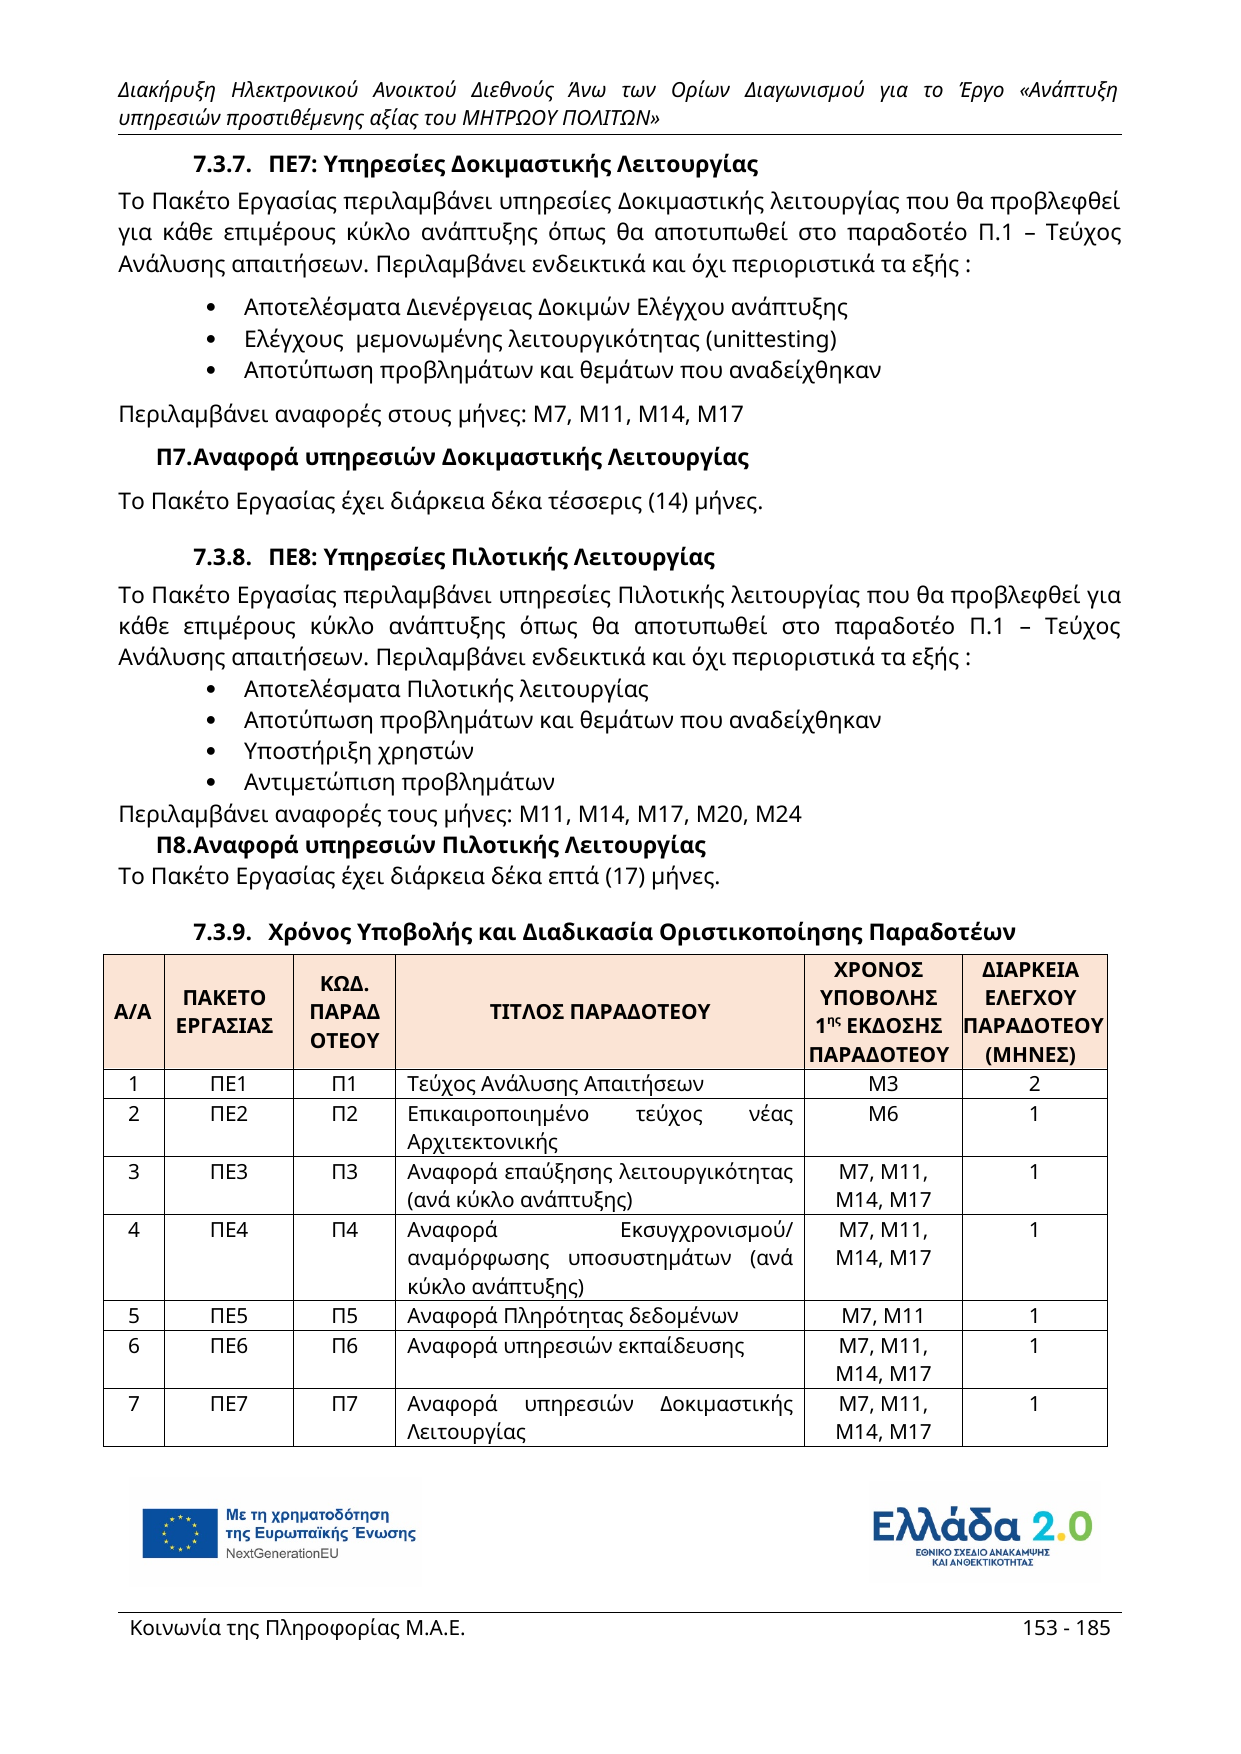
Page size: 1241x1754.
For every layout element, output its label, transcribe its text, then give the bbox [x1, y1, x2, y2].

table_cell Επικαιροποιημένο τεύχος νέας Αρχιτεκτονικής [396, 1099, 804, 1156]
text Περιλαμβάνει αναφορές τους μήνες: Μ11, Μ14, Μ17, Μ20, Μ24 [118, 797, 1122, 829]
picture [129, 1477, 422, 1587]
table_cell Μ7, Μ11 [805, 1301, 962, 1330]
list Αναφορά υπηρεσιών Δοκιμαστικής Λειτουργίας [156, 441, 1122, 472]
table_cell Π2 [294, 1099, 395, 1156]
table_cell Π3 [294, 1157, 395, 1214]
table_header ΔΙΑΡΚΕΙΑ ΕΛΕΓΧΟΥ ΠΑΡΑΔΟΤΕΟΥ (ΜΗΝΕΣ) [963, 955, 1107, 1068]
list Αποτύπωση προβλημάτων και θεμάτων που αναδείχθηκαν [207, 354, 1122, 385]
picture [869, 1481, 1101, 1583]
list Αποτύπωση προβλημάτων και θεμάτων που αναδείχθηκαν [207, 704, 1122, 735]
table_cell 1 [963, 1389, 1107, 1446]
table_cell Μ7, Μ11, Μ14, Μ17 [805, 1215, 962, 1300]
table_cell ΠΕ7 [165, 1389, 293, 1446]
list Ελέγχους μεμονωμένης λειτουργικότητας (unittesting) [207, 322, 1122, 354]
table_header ΚΩΔ. ΠΑΡΑΔΟΤΕΟΥ [294, 955, 395, 1068]
table_header Α/Α [104, 955, 164, 1068]
table_cell Μ7, Μ11, Μ14, Μ17 [805, 1389, 962, 1446]
table_cell Π7 [294, 1389, 395, 1446]
table_cell 1 [104, 1070, 164, 1098]
table_cell 1 [963, 1331, 1107, 1388]
table_cell 5 [104, 1301, 164, 1330]
table_cell Αναφορά υπηρεσιών εκπαίδευσης [396, 1331, 804, 1388]
table_cell 3 [104, 1157, 164, 1214]
text Περιλαμβάνει αναφορές στους μήνες: Μ7, Μ11, Μ14, Μ17 [118, 397, 1122, 429]
table_cell 4 [104, 1215, 164, 1300]
subtitle Χρόνος Υποβολής και Διαδικασία Οριστικοποίησης Παραδοτέων [193, 916, 1122, 947]
table_cell ΠΕ4 [165, 1215, 293, 1300]
table_cell Αναφορά Εκσυγχρονισμού/ αναμόρφωσης υποσυστημάτων (ανά κύκλο ανάπτυξης) [396, 1215, 804, 1300]
table_cell Μ7, Μ11, Μ14, Μ17 [805, 1157, 962, 1214]
list Αποτελέσματα Διενέργειας Δοκιμών Ελέγχου ανάπτυξης [207, 291, 1122, 322]
table_cell ΠΕ2 [165, 1099, 293, 1156]
table_cell 1 [963, 1301, 1107, 1330]
table_cell 1 [963, 1157, 1107, 1214]
table_header ΧΡΟΝΟΣ ΥΠΟΒΟΛΗΣ 1ης ΕΚΔΟΣΗΣ ΠΑΡΑΔΟΤΕΟΥ [805, 955, 962, 1068]
table_cell Π6 [294, 1331, 395, 1388]
table_cell Π1 [294, 1070, 395, 1098]
table_cell 2 [104, 1099, 164, 1156]
list Υποστήριξη χρηστών [207, 735, 1122, 766]
table_cell 7 [104, 1389, 164, 1446]
text Το Πακέτο Εργασίας έχει διάρκεια δέκα τέσσερις (14) μήνες. [118, 485, 1122, 516]
table_cell 1 [963, 1215, 1107, 1300]
table_cell Αναφορά Πληρότητας δεδομένων [396, 1301, 804, 1330]
table_header ΤΙΤΛΟΣ ΠΑΡΑΔΟΤΕΟΥ [396, 955, 804, 1068]
list Αποτελέσματα Πιλοτικής λειτουργίας [207, 672, 1122, 704]
table_cell 1 [963, 1099, 1107, 1156]
table_cell Μ6 [805, 1099, 962, 1156]
table_cell Μ3 [805, 1070, 962, 1098]
table_cell Αναφορά επαύξησης λειτουργικότητας (ανά κύκλο ανάπτυξης) [396, 1157, 804, 1214]
table_cell ΠΕ6 [165, 1331, 293, 1388]
text Το Πακέτο Εργασίας έχει διάρκεια δέκα επτά (17) μήνες. [118, 860, 1122, 891]
table_cell Π4 [294, 1215, 395, 1300]
text Το Πακέτο Εργασίας περιλαμβάνει υπηρεσίες Δοκιμαστικής λειτουργίας που θα προβλεφθεί για κάθε επιμέρους κύκλο ανάπτυξης όπως θα αποτυπωθεί στο παραδοτέο Π.1 – Τεύχος Ανάλυσης απαιτήσεων. Περιλαμβάνει ενδεικτικά και όχι περιοριστικά τα εξής : [118, 185, 1122, 279]
table_cell ΠΕ3 [165, 1157, 293, 1214]
table_header ΠΑΚΕΤΟ ΕΡΓΑΣΙΑΣ [165, 955, 293, 1068]
list Αναφορά υπηρεσιών Πιλοτικής Λειτουργίας [156, 829, 1122, 860]
table_cell 6 [104, 1331, 164, 1388]
table_cell ΠΕ5 [165, 1301, 293, 1330]
table_cell Τεύχος Ανάλυσης Απαιτήσεων [396, 1070, 804, 1098]
table_cell Αναφορά υπηρεσιών Δοκιμαστικής Λειτουργίας [396, 1389, 804, 1446]
table_cell Μ7, Μ11, Μ14, Μ17 [805, 1331, 962, 1388]
table_cell Π5 [294, 1301, 395, 1330]
table_cell 2 [963, 1070, 1107, 1098]
list Αντιμετώπιση προβλημάτων [207, 766, 1122, 797]
text Το Πακέτο Εργασίας περιλαμβάνει υπηρεσίες Πιλοτικής λειτουργίας που θα προβλεφθεί για κάθε επιμέρους κύκλο ανάπτυξης όπως θα αποτυπωθεί στο παραδοτέο Π.1 – Τεύχος Ανάλυσης απαιτήσεων. Περιλαμβάνει ενδεικτικά και όχι περιοριστικά τα εξής : [118, 579, 1122, 672]
table_cell ΠΕ1 [165, 1070, 293, 1098]
subtitle ΠΕ7: Υπηρεσίες Δοκιμαστικής Λειτουργίας [193, 147, 1122, 179]
subtitle ΠΕ8: Υπηρεσίες Πιλοτικής Λειτουργίας [193, 541, 1122, 572]
